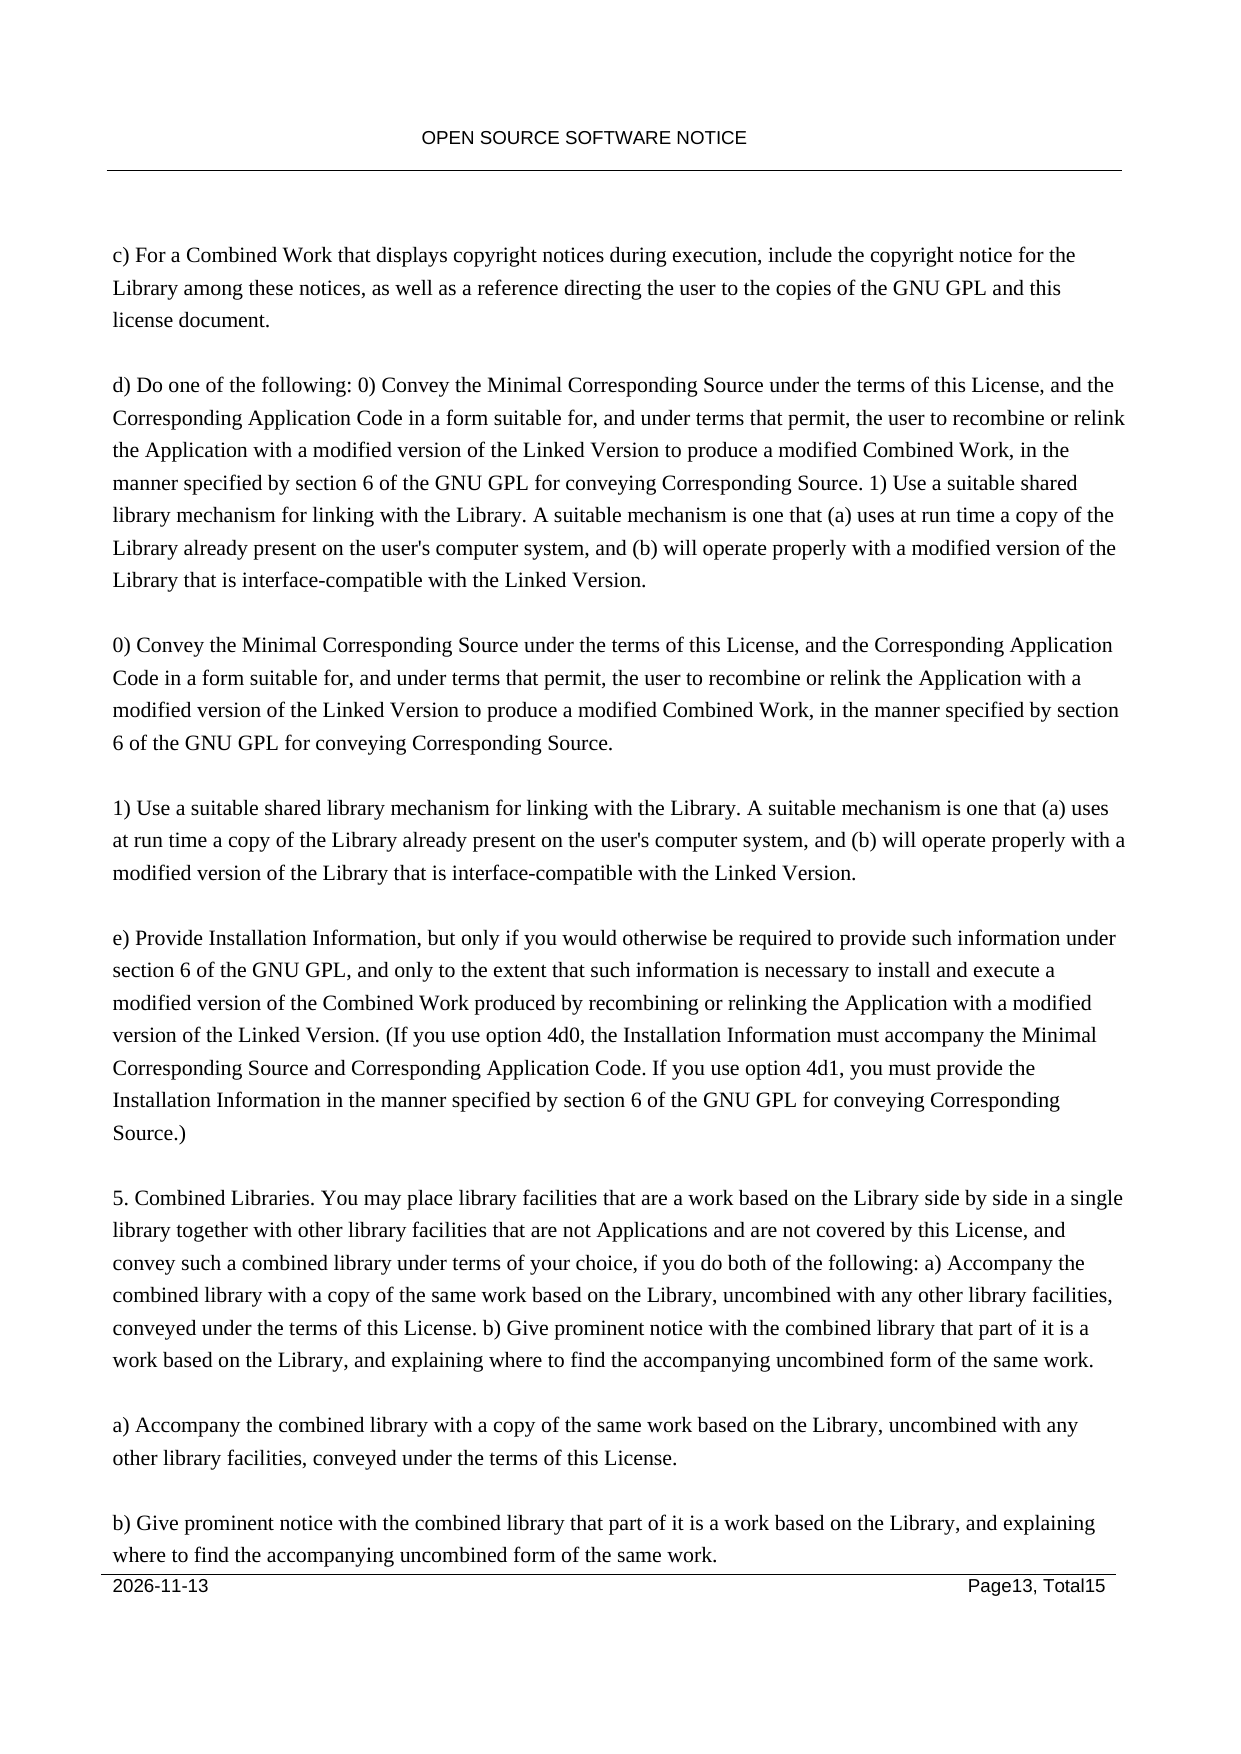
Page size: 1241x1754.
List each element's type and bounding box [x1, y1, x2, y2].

text [112, 206, 1128, 1571]
